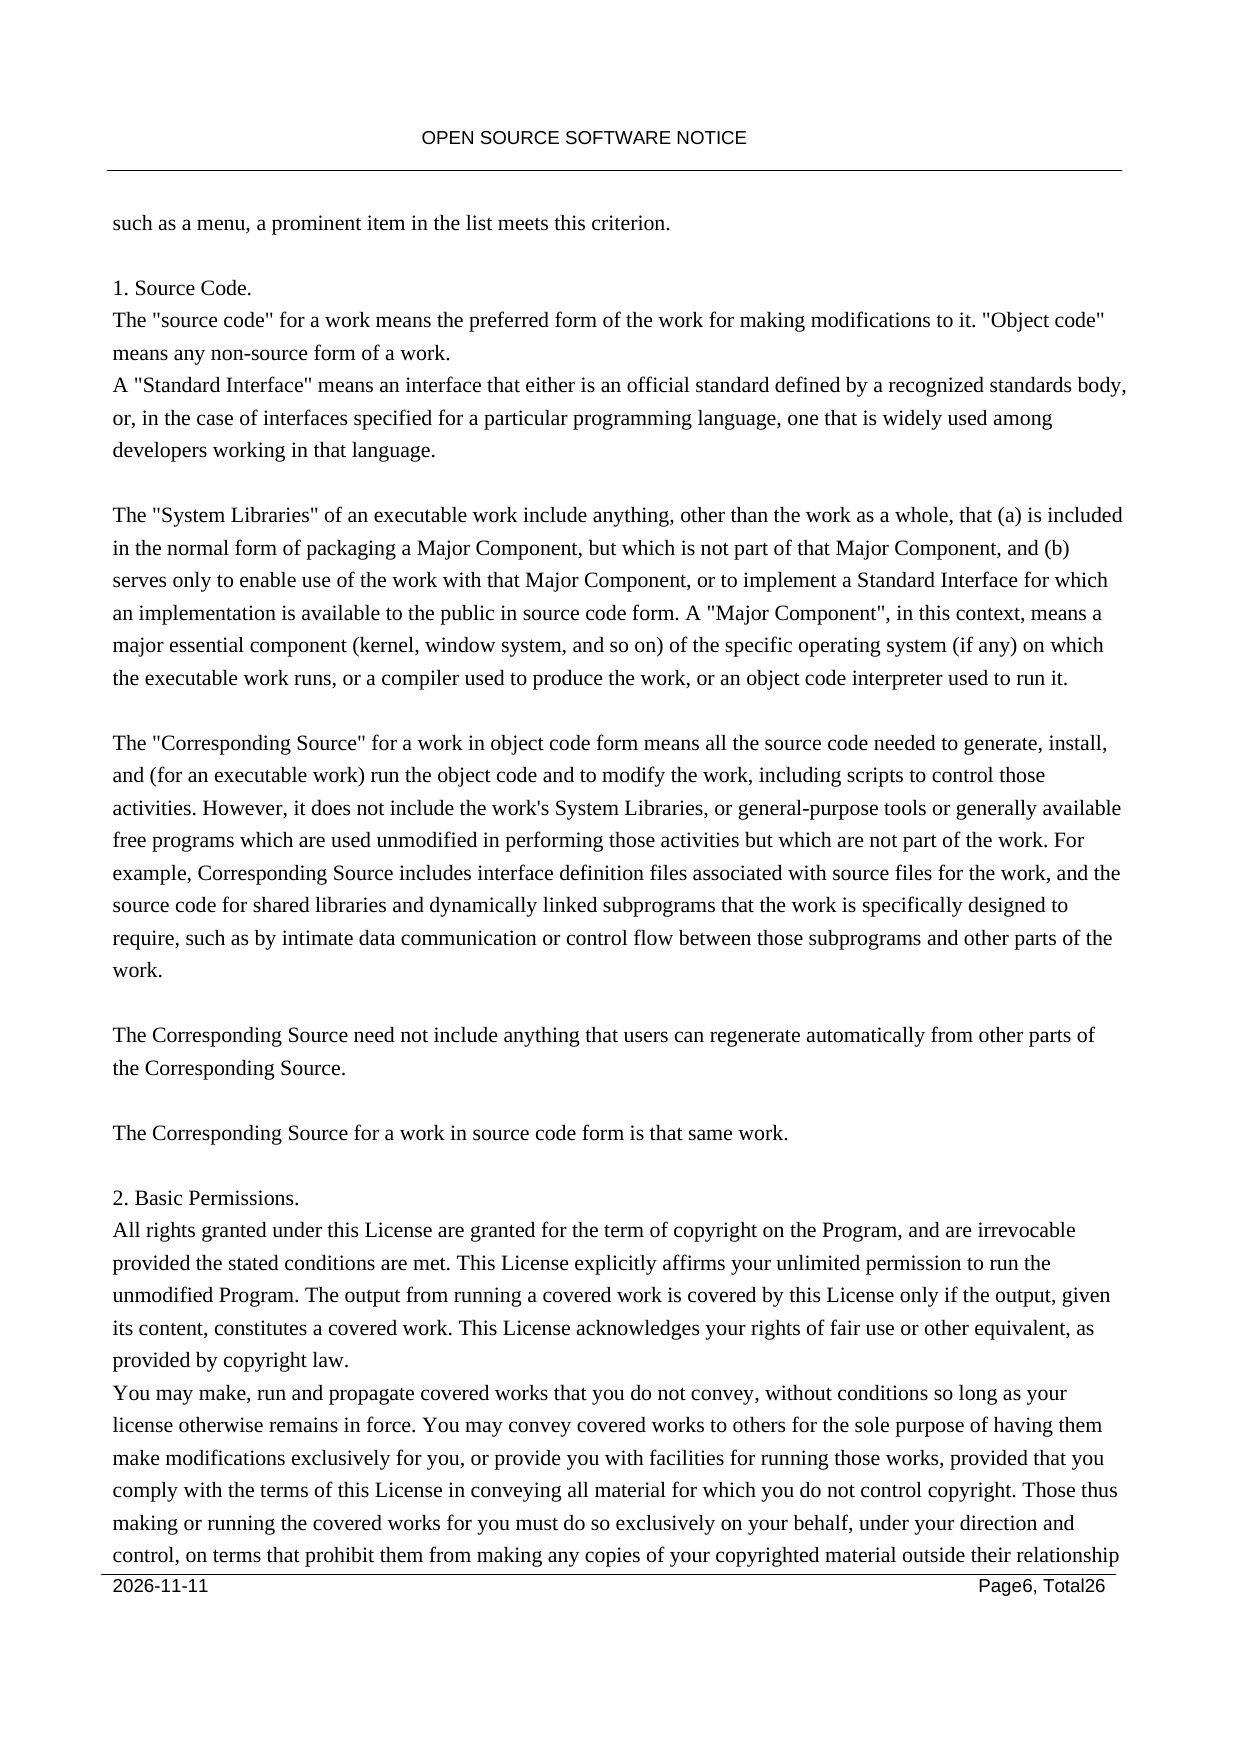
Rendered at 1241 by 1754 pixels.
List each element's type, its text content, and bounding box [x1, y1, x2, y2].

text 1. Source Code. [112, 271, 1128, 304]
text The Corresponding Source need not include anything that users can regenerate automatically from other parts of the Corresponding Source. [112, 1019, 1128, 1084]
text All rights granted under this License are granted for the term of copyright on the Program, and are irrevocable provided the stated conditions are met. This License explicitly affirms your unlimited permission to run the unmodified Program. The output from running a covered work is covered by this License only if the output, given its content, constitutes a covered work. This License acknowledges your rights of fair use or other equivalent, as provided by copyright law. [112, 1214, 1128, 1376]
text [112, 1376, 1128, 1571]
text A "Standard Interface" means an interface that either is an official standard defined by a recognized standards body, or, in the case of interfaces specified for a particular programming language, one that is widely used among developers working in that language. [112, 369, 1128, 466]
text The Corresponding Source for a work in source code form is that same work. [112, 1116, 1128, 1149]
text The "source code" for a work means the preferred form of the work for making modifications to it. "Object code" means any non-source form of a work. [112, 304, 1128, 369]
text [112, 206, 1128, 239]
text 2. Basic Permissions. [112, 1181, 1128, 1214]
text The "Corresponding Source" for a work in object code form means all the source code needed to generate, install, and (for an executable work) run the object code and to modify the work, including scripts to control those activities. However, it does not include the work's System Libraries, or general-purpose tools or generally available free programs which are used unmodified in performing those activities but which are not part of the work. For example, Corresponding Source includes interface definition files associated with source files for the work, and the source code for shared libraries and dynamically linked subprograms that the work is specifically designed to require, such as by intimate data communication or control flow between those subprograms and other parts of the work. [112, 726, 1128, 986]
text The "System Libraries" of an executable work include anything, other than the work as a whole, that (a) is included in the normal form of packaging a Major Component, but which is not part of that Major Component, and (b) serves only to enable use of the work with that Major Component, or to implement a Standard Interface for which an implementation is available to the public in source code form. A "Major Component", in this context, means a major essential component (kernel, window system, and so on) of the specific operating system (if any) on which the executable work runs, or a compiler used to produce the work, or an object code interpreter used to run it. [112, 499, 1128, 694]
